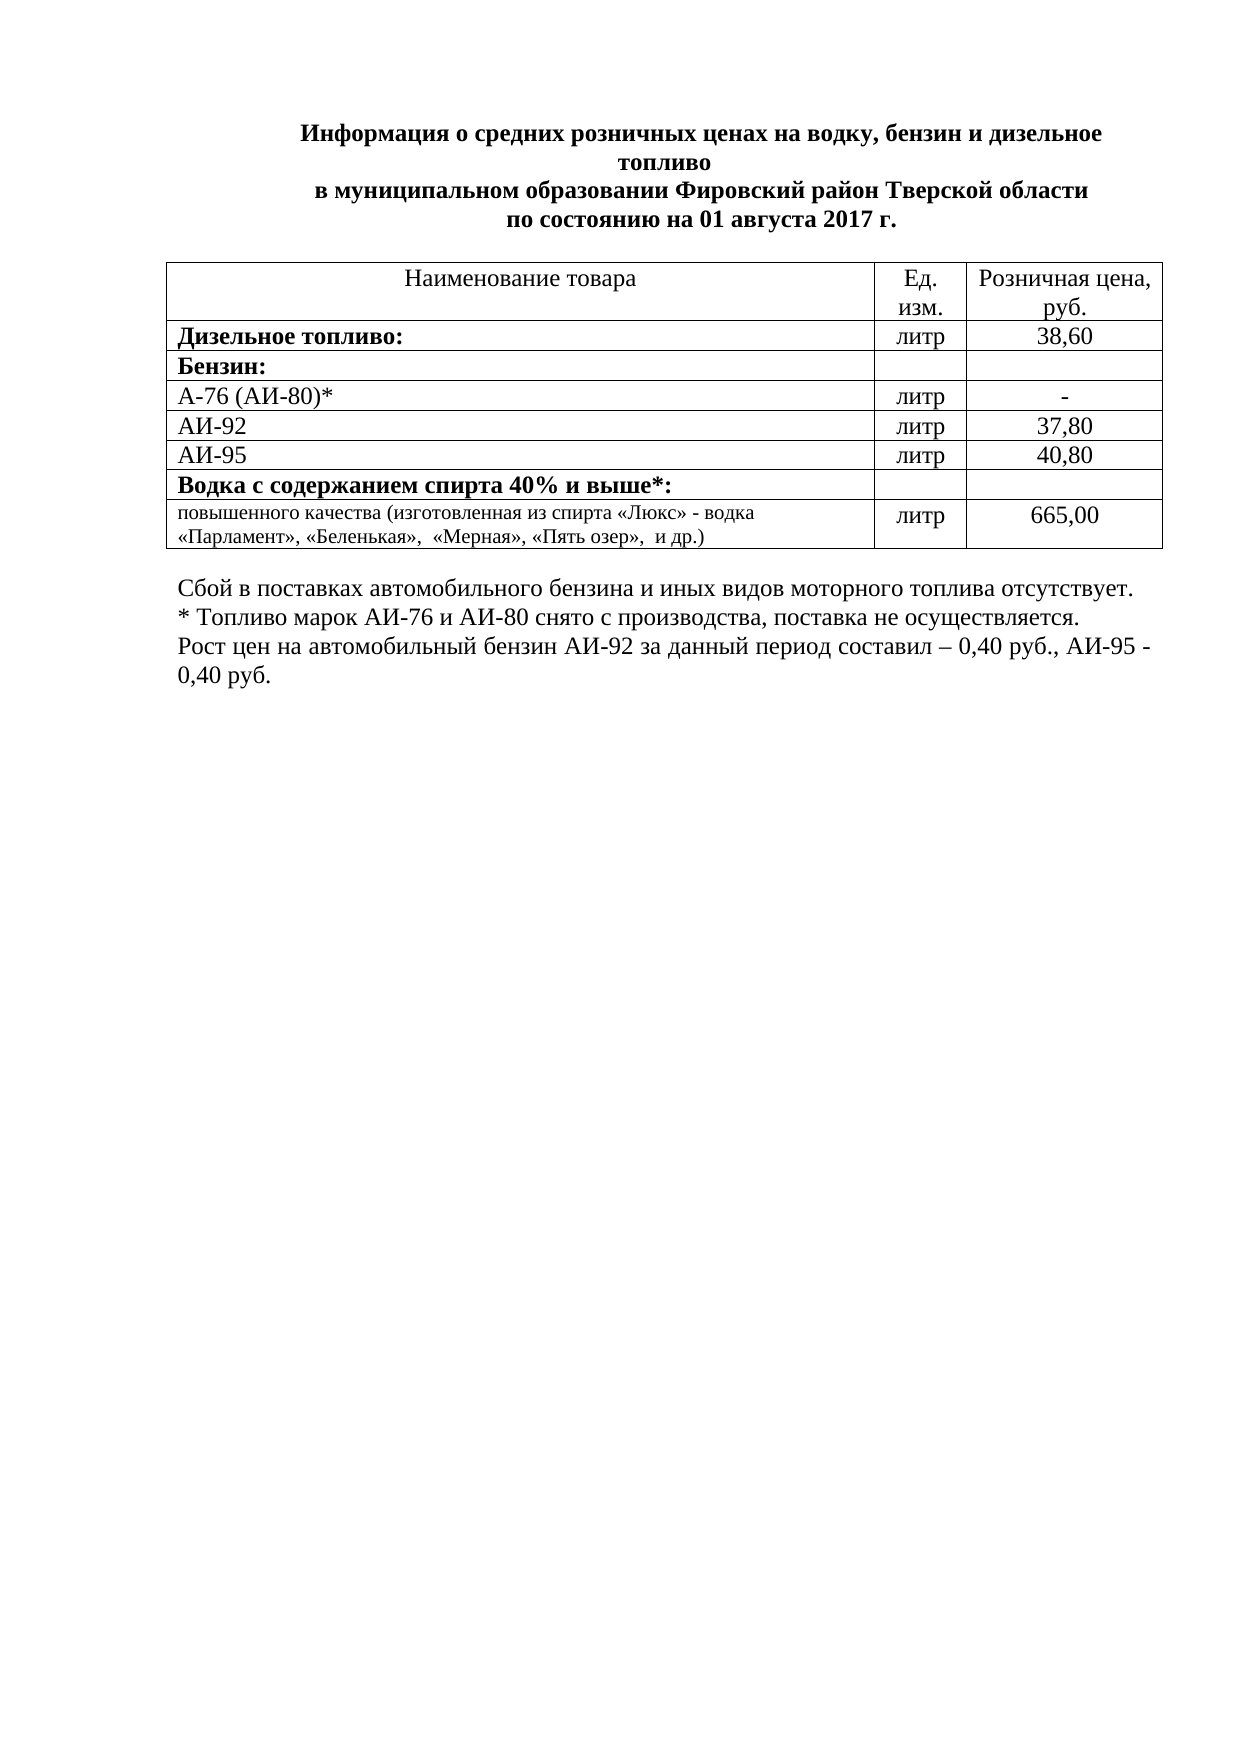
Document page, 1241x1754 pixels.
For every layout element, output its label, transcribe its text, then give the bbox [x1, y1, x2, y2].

table_cell [875, 470, 966, 499]
table_cell АИ-95 [167, 441, 874, 469]
table_cell литр [875, 411, 966, 439]
table_header Розничная цена, руб. [967, 263, 1162, 320]
table_cell АИ-92 [167, 411, 874, 439]
text Рост цен на автомобильный бензин АИ-92 за данный период составил – 0,40 руб., АИ-95 - 0,40 руб. [177, 631, 1152, 688]
text Сбой в поставках автомобильного бензина и иных видов моторного топлива отсутствует. [177, 573, 1152, 602]
table_cell 665,00 [967, 500, 1162, 548]
table_cell [967, 351, 1162, 380]
text * Топливо марок АИ-76 и АИ-80 снято с производства, поставка не осуществляется. [177, 602, 1152, 631]
table_cell Дизельное топливо: [167, 321, 874, 350]
table_cell 40,80 [967, 441, 1162, 469]
text в муниципальном образовании Фировский район Тверской области [177, 176, 1152, 204]
table_cell А-76 (АИ-80)* [167, 381, 874, 410]
table_cell повышенного качества (изготовленная из спирта «Люкс» - водка «Парламент», «Беленькая», «Мерная», «Пять озер», и др.) [167, 500, 874, 548]
table_cell литр [875, 500, 966, 548]
table_cell - [967, 381, 1162, 410]
table_cell [967, 470, 1162, 499]
table_cell 38,60 [967, 321, 1162, 350]
table_cell литр [875, 321, 966, 350]
table_cell Водка с содержанием спирта 40% и выше*: [167, 470, 874, 499]
table_cell литр [875, 441, 966, 469]
table_cell 37,80 [967, 411, 1162, 439]
table_cell Бензин: [167, 351, 874, 380]
table_header Ед. изм. [875, 263, 966, 320]
table_header Наименование товара [167, 263, 874, 320]
table_cell [875, 351, 966, 380]
text по состоянию на 01 августа 2017 г. [177, 204, 1152, 233]
text Информация о средних розничных ценах на водку, бензин и дизельное топливо [177, 118, 1152, 176]
table_cell литр [875, 381, 966, 410]
